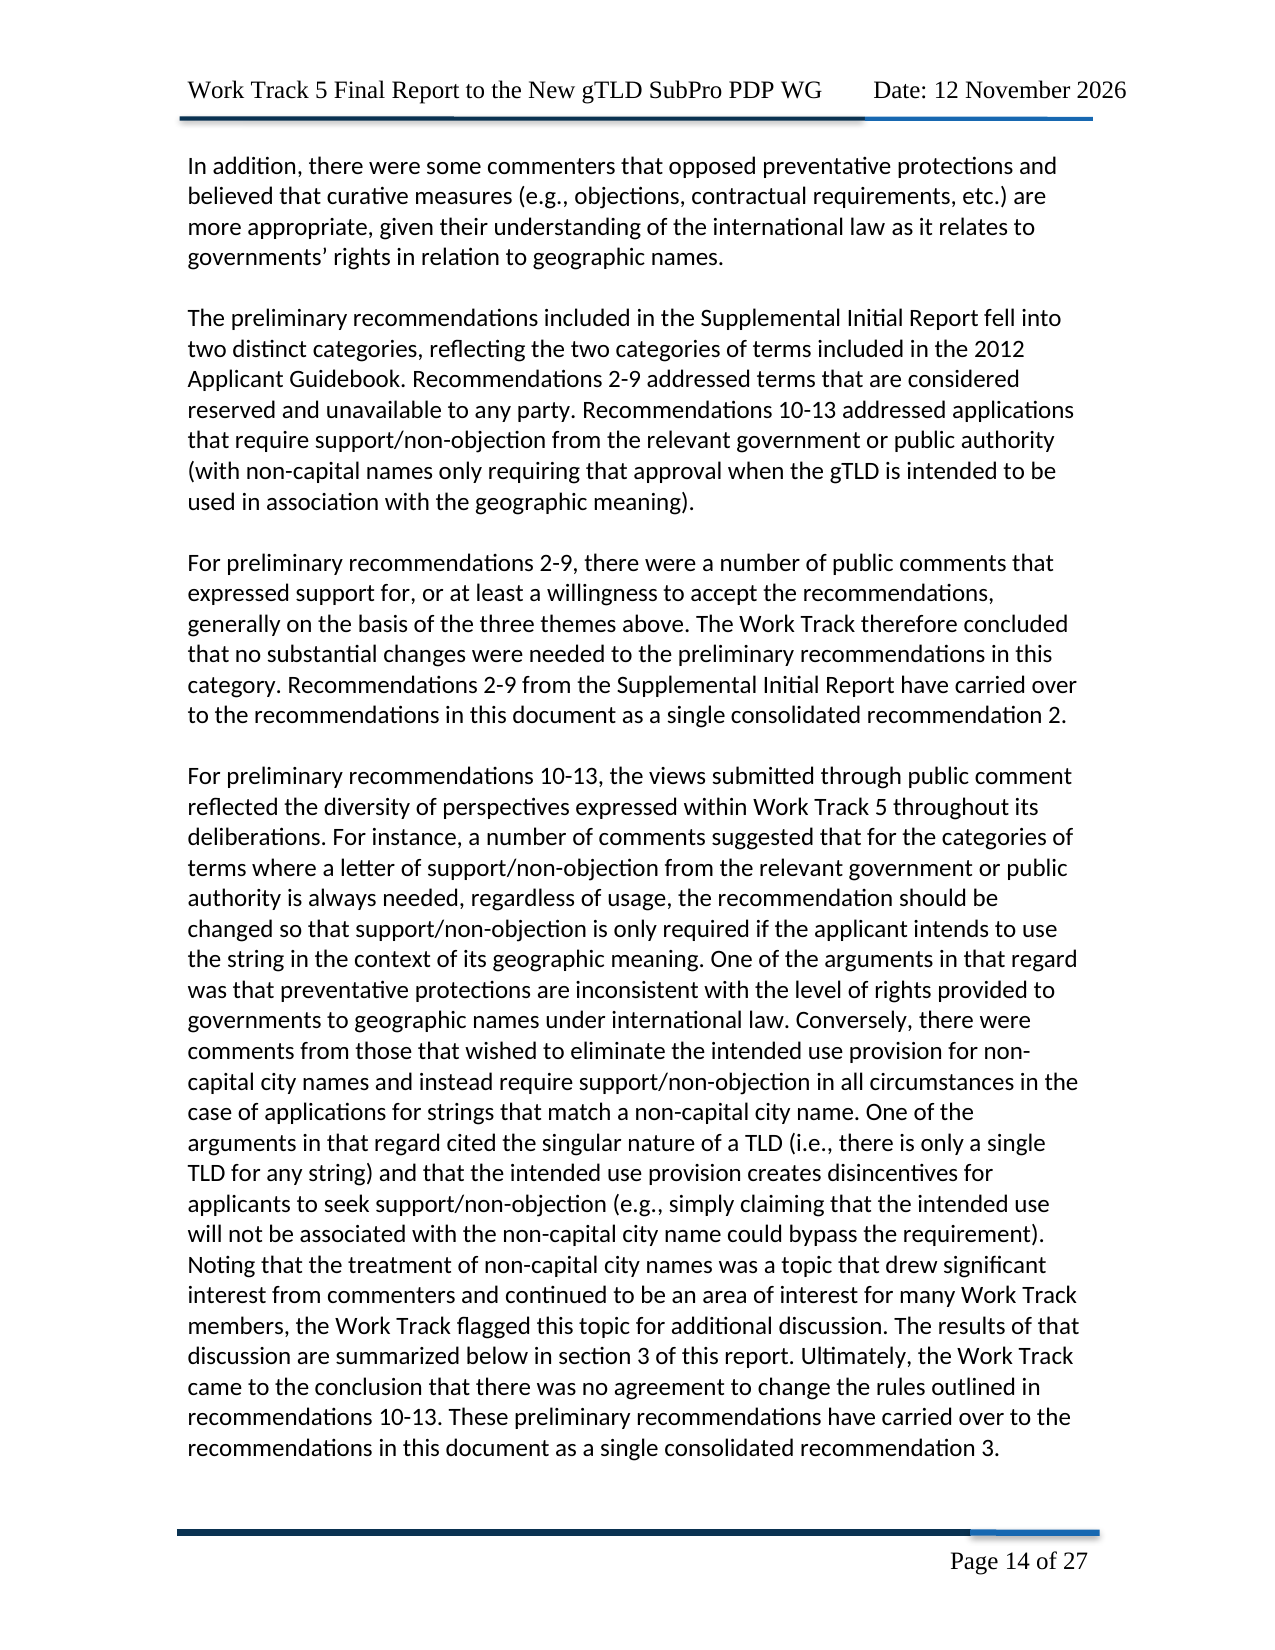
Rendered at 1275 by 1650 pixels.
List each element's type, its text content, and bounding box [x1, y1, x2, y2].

text In addition, there were some commenters that opposed preventative protections and believed that curative measures (e.g., objections, contractual requirements, etc.) are more appropriate, given their understanding of the international law as it relates to governments’ rights in relation to geographic names. [187, 150, 1088, 272]
text For preliminary recommendations 2-9, there were a number of public comments that expressed support for, or at least a willingness to accept the recommendations, generally on the basis of the three themes above. The Work Track therefore concluded that no substantial changes were needed to the preliminary recommendations in this category. Recommendations 2-9 from the Supplemental Initial Report have carried over to the recommendations in this document as a single consolidated recommendation 2. [187, 547, 1088, 730]
text For preliminary recommendations 10-13, the views submitted through public comment reflected the diversity of perspectives expressed within Work Track 5 throughout its deliberations. For instance, a number of comments suggested that for the categories of terms where a letter of support/non-objection from the relevant government or public authority is always needed, regardless of usage, the recommendation should be changed so that support/non-objection is only required if the applicant intends to use the string in the context of its geographic meaning. One of the arguments in that regard was that preventative protections are inconsistent with the level of rights provided to governments to geographic names under international law. Conversely, there were comments from those that wished to eliminate the intended use provision for non-capital city names and instead require support/non-objection in all circumstances in the case of applications for strings that match a non-capital city name. One of the arguments in that regard cited the singular nature of a TLD (i.e., there is only a single TLD for any string) and that the intended use provision creates disincentives for applicants to seek support/non-objection (e.g., simply claiming that the intended use will not be associated with the non-capital city name could bypass the requirement). Noting that the treatment of non-capital city names was a topic that drew significant interest from commenters and continued to be an area of interest for many Work Track members, the Work Track flagged this topic for additional discussion. The results of that discussion are summarized below in section 3 of this report. Ultimately, the Work Track came to the conclusion that there was no agreement to change the rules outlined in recommendations 10-13. These preliminary recommendations have carried over to the recommendations in this document as a single consolidated recommendation 3. [187, 760, 1088, 1462]
text The preliminary recommendations included in the Supplemental Initial Report fell into two distinct categories, reflecting the two categories of terms included in the 2012 Applicant Guidebook. Recommendations 2-9 addressed terms that are considered reserved and unavailable to any party. Recommendations 10-13 addressed applications that require support/non-objection from the relevant government or public authority (with non-capital names only requiring that approval when the gTLD is intended to be used in association with the geographic meaning). [187, 303, 1088, 516]
